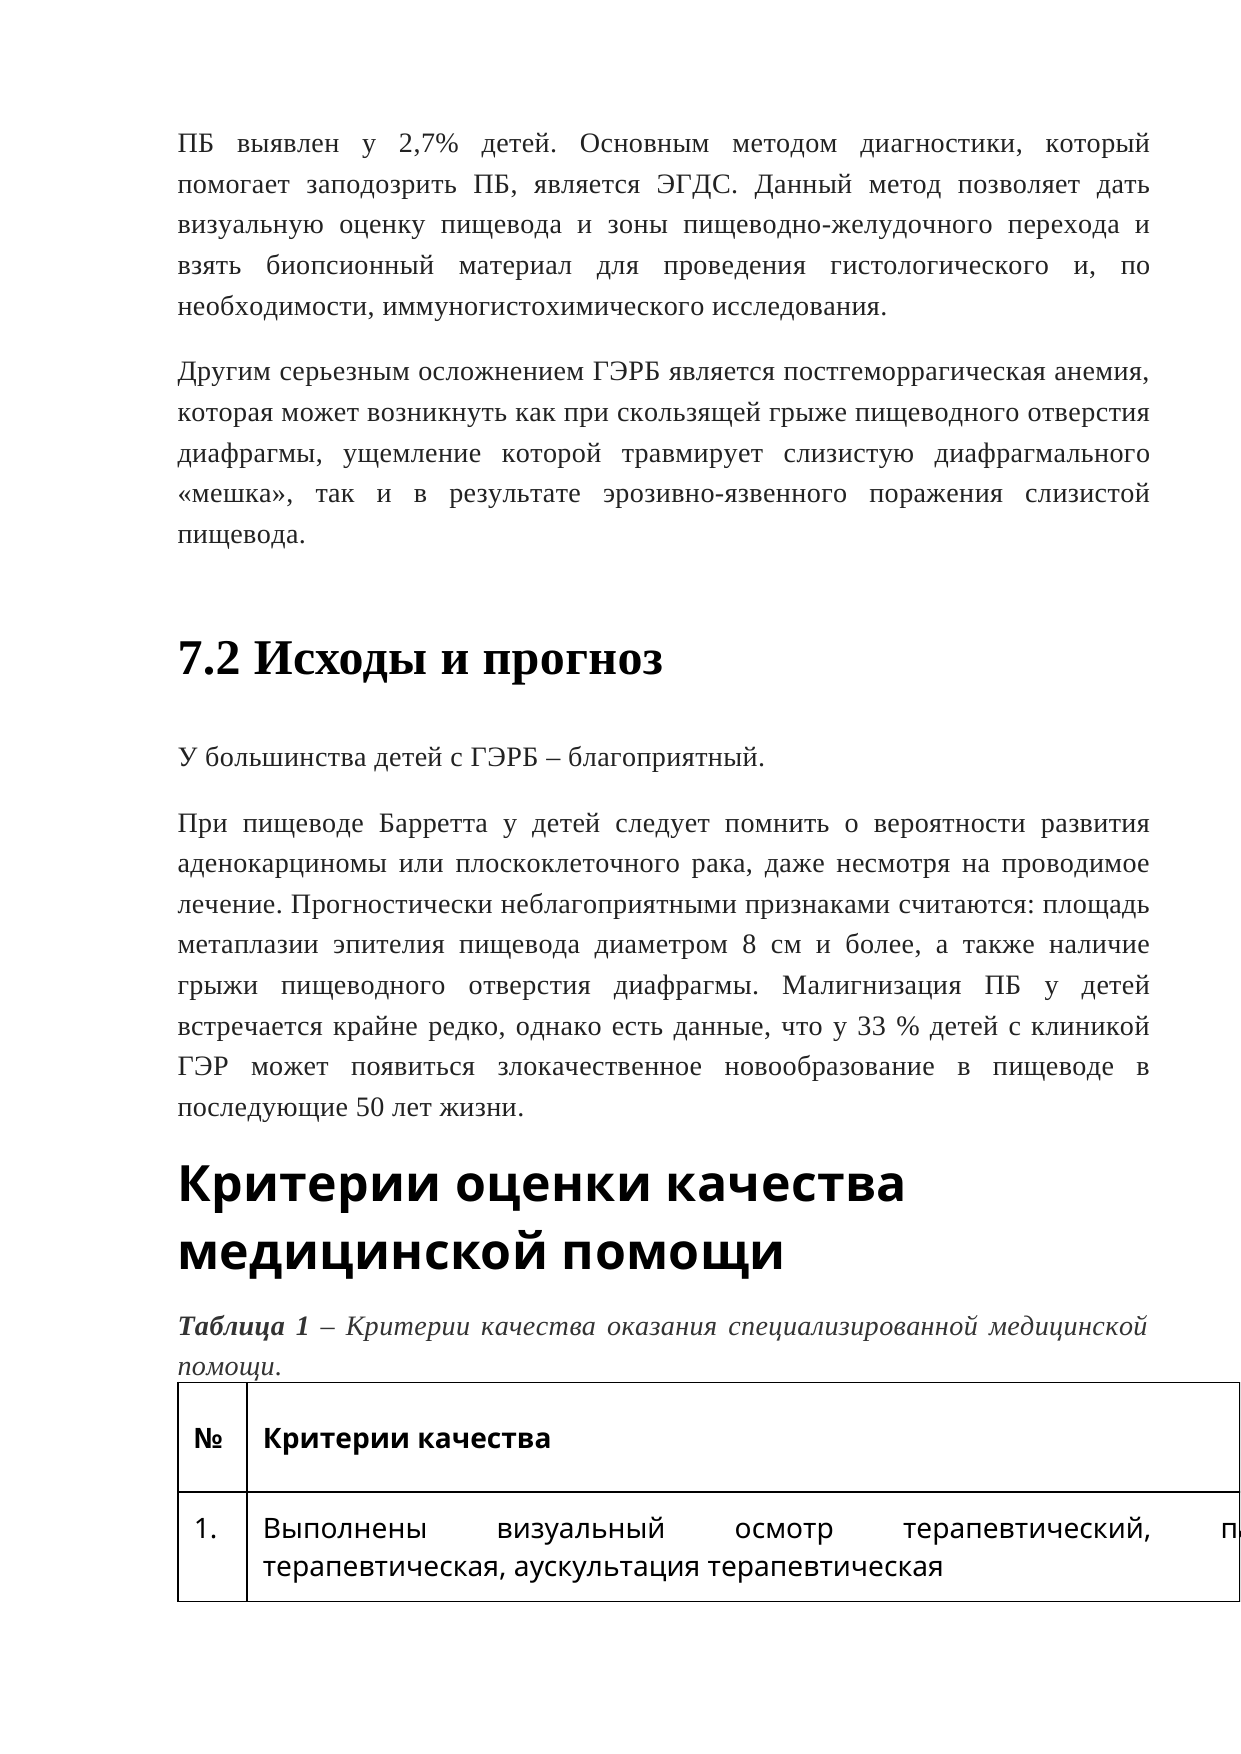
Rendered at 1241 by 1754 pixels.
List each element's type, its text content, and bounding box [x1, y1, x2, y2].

table_header № [179, 1383, 246, 1491]
table_cell Выполнены визуальный осмотр терапевтический, пальпация терапевтическая, аускультация терапевтическая [248, 1493, 1239, 1601]
text 7.2 Исходы и прогноз [177, 627, 1152, 685]
table_header Критерии качества [248, 1383, 1239, 1491]
text Другим серьезным осложнением ГЭРБ является постгеморрагическая анемия, которая может возникнуть как при скользящей грыже пищеводного отверстия диафрагмы, ущемление которой травмирует слизистую диафрагмального «мешка», так и в результате эрозивно-язвенного поражения слизистой пищевода. [177, 346, 1152, 549]
text Критерии оценки качества медицинской помощи [177, 1147, 1152, 1284]
table_cell 1. [179, 1493, 246, 1601]
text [177, 118, 1152, 321]
text У большинства детей с ГЭРБ – благоприятный. [177, 732, 1152, 772]
text При пищеводе Барретта у детей следует помнить о вероятности развития аденокарциномы или плоскоклеточного рака, даже несмотря на проводимое лечение. Прогностически неблагоприятными признаками считаются: площадь метаплазии эпителия пищевода диаметром 8 см и более, а также наличие грыжи пищеводного отверстия диафрагмы. Малигнизация ПБ у детей встречается крайне редко, однако есть данные, что у 33 % детей с клиникой ГЭР может появиться злокачественное новообразование в пищеводе в последующие 50 лет жизни. [177, 797, 1152, 1122]
text Таблица 1 – Критерии качества оказания специализированной медицинской помощи. [177, 1300, 1152, 1382]
